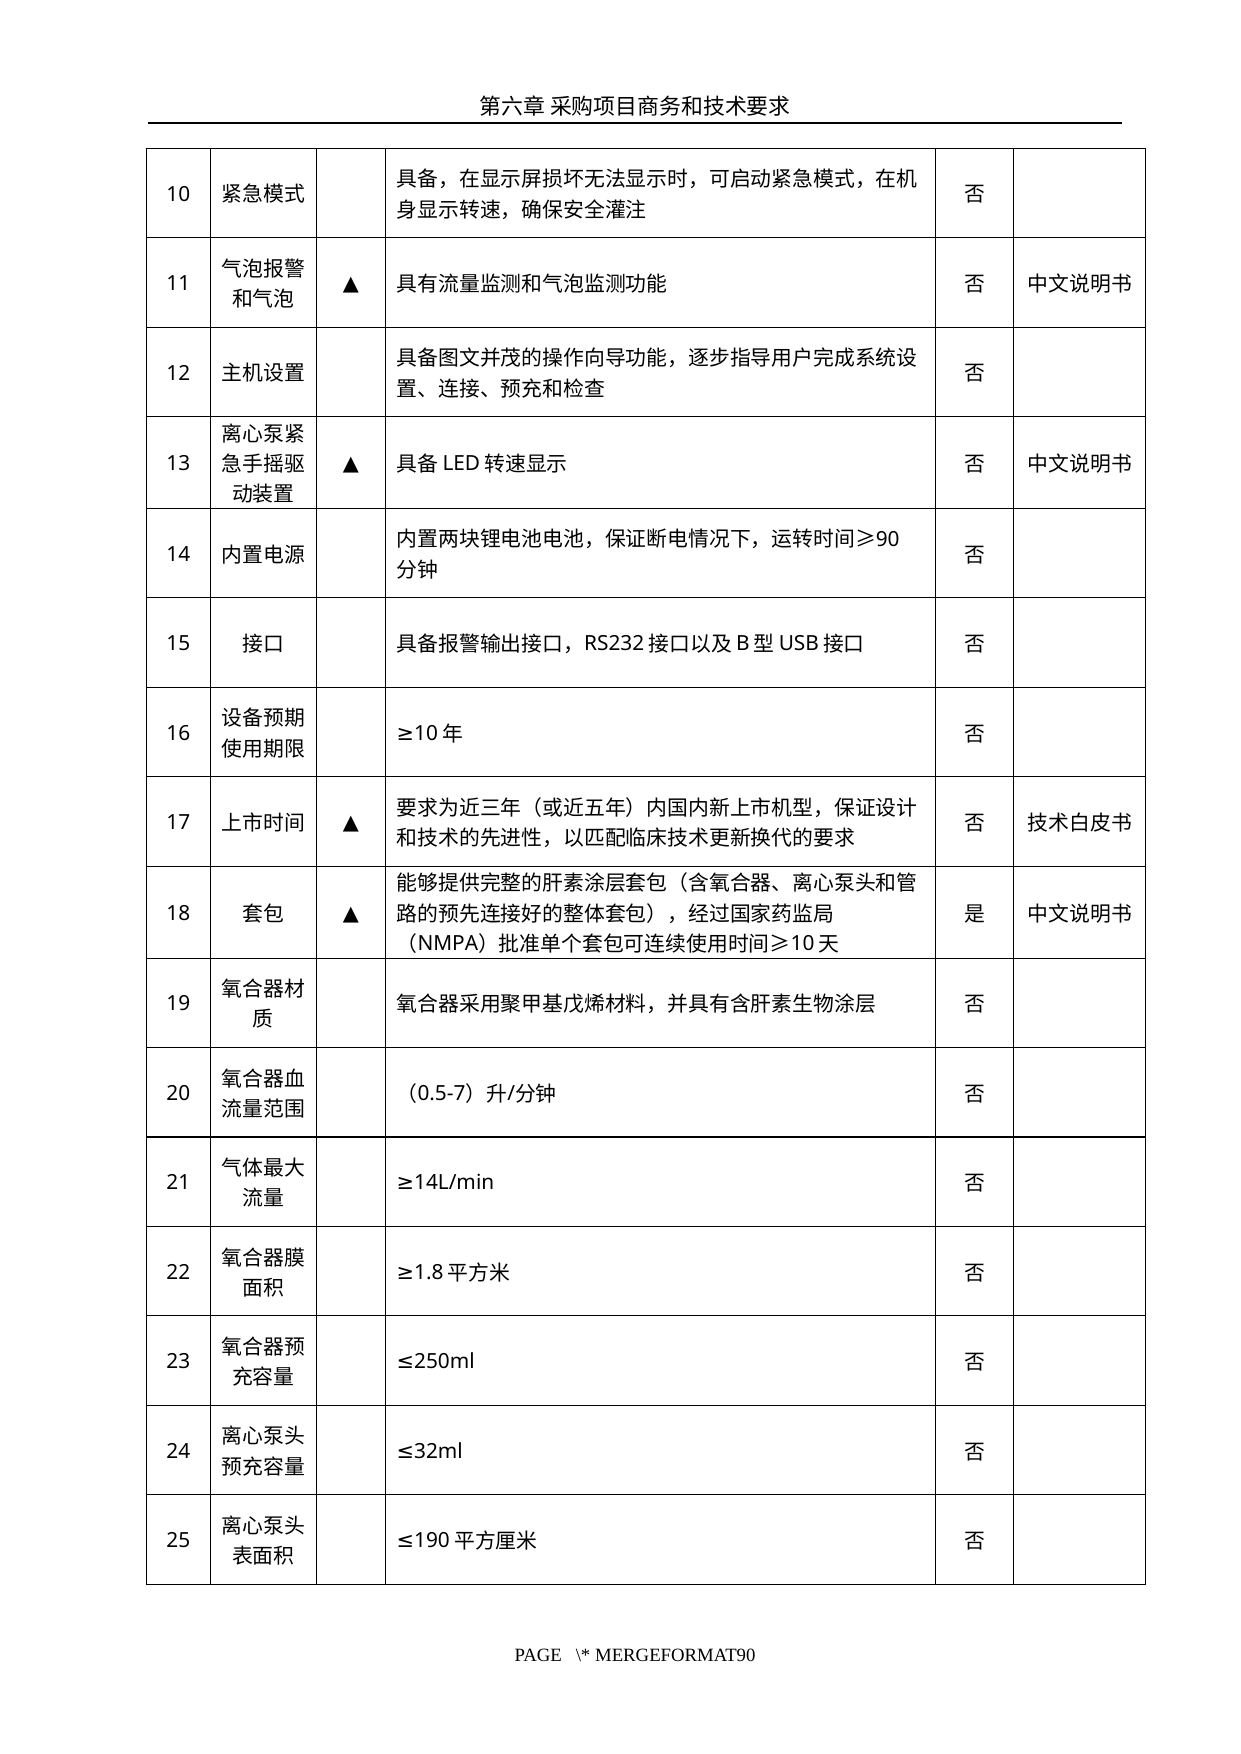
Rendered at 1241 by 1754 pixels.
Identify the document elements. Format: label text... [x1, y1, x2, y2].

table_cell 否 [936, 1495, 1013, 1584]
table_cell 中文说明书 [1014, 238, 1145, 327]
table_cell 23 [147, 1316, 210, 1405]
table_cell 20 [147, 1048, 210, 1136]
table_cell 否 [936, 777, 1013, 866]
table_cell [317, 959, 385, 1047]
table_cell 具备LED转速显示 [386, 417, 935, 508]
table_cell 11 [147, 238, 210, 327]
table_cell 离心泵头表面积 [211, 1495, 316, 1584]
table_cell 氧合器血流量范围 [211, 1048, 316, 1136]
table_cell 13 [147, 417, 210, 508]
table_cell [317, 509, 385, 597]
table_cell 具备图文并茂的操作向导功能，逐步指导用户完成系统设置、连接、预充和检查 [386, 328, 935, 416]
table_cell 设备预期使用期限 [211, 688, 316, 776]
table_cell ≥14L/min [386, 1138, 935, 1226]
table_cell [317, 1227, 385, 1315]
table_cell 氧合器采用聚甲基戊烯材料，并具有含肝素生物涂层 [386, 959, 935, 1047]
table_cell 否 [936, 1227, 1013, 1315]
table_cell 具备，在显示屏损坏无法显示时，可启动紧急模式，在机身显示转速，确保安全灌注 [386, 149, 935, 237]
table_cell 气体最大流量 [211, 1138, 316, 1226]
table_cell [317, 1316, 385, 1405]
table_cell [317, 1406, 385, 1494]
table_cell [317, 1048, 385, 1136]
table_cell 14 [147, 509, 210, 597]
table_cell 离心泵紧急手摇驱动装置 [211, 417, 316, 508]
table_cell [1014, 328, 1145, 416]
table_cell 主机设置 [211, 328, 316, 416]
table_cell ≤250ml [386, 1316, 935, 1405]
table_cell 要求为近三年（或近五年）内国内新上市机型，保证设计和技术的先进性，以匹配临床技术更新换代的要求 [386, 777, 935, 866]
table_cell ▲ [317, 238, 385, 327]
table_cell [317, 328, 385, 416]
table_cell 24 [147, 1406, 210, 1494]
table_cell 氧合器材质 [211, 959, 316, 1047]
table_cell 否 [936, 328, 1013, 416]
table_cell [1014, 1138, 1145, 1226]
table_cell [1014, 1227, 1145, 1315]
table_cell 气泡报警和气泡 [211, 238, 316, 327]
table_cell （0.5-7）升/分钟 [386, 1048, 935, 1136]
table_cell [1014, 1495, 1145, 1584]
table_cell 否 [936, 417, 1013, 508]
table_cell ▲ [317, 777, 385, 866]
table_cell [1014, 688, 1145, 776]
table_cell 否 [936, 959, 1013, 1047]
table_cell 具有流量监测和气泡监测功能 [386, 238, 935, 327]
table_cell 15 [147, 598, 210, 687]
table_cell [317, 1495, 385, 1584]
table_cell 技术白皮书 [1014, 777, 1145, 866]
table_cell [1014, 1048, 1145, 1136]
table_cell 具备报警输出接口，RS232接口以及B型USB接口 [386, 598, 935, 687]
table_cell [317, 1138, 385, 1226]
table_cell 16 [147, 688, 210, 776]
table_cell ≥1.8平方米 [386, 1227, 935, 1315]
table_cell 12 [147, 328, 210, 416]
table_cell 否 [936, 1138, 1013, 1226]
table_cell 能够提供完整的肝素涂层套包（含氧合器、离心泵头和管路的预先连接好的整体套包），经过国家药监局（NMPA）批准单个套包可连续使用时间≥10天 [386, 867, 935, 957]
table_cell 否 [936, 1406, 1013, 1494]
table_cell 内置两块锂电池电池，保证断电情况下，运转时间≥90分钟 [386, 509, 935, 597]
table_cell 否 [936, 509, 1013, 597]
table_cell 22 [147, 1227, 210, 1315]
table_cell 否 [936, 1048, 1013, 1136]
table_cell [317, 598, 385, 687]
table_cell 否 [936, 688, 1013, 776]
table_cell 否 [936, 238, 1013, 327]
table_cell 25 [147, 1495, 210, 1584]
table_cell 离心泵头预充容量 [211, 1406, 316, 1494]
table_cell 否 [936, 1316, 1013, 1405]
table_cell [1014, 509, 1145, 597]
table_cell 10 [147, 149, 210, 237]
table_cell [317, 149, 385, 237]
table_cell [1014, 598, 1145, 687]
table_cell 是 [936, 867, 1013, 957]
table_cell ≥10年 [386, 688, 935, 776]
table_cell [1014, 1316, 1145, 1405]
table_cell 中文说明书 [1014, 867, 1145, 957]
table_cell [1014, 149, 1145, 237]
table_cell 氧合器膜面积 [211, 1227, 316, 1315]
table_cell [317, 688, 385, 776]
table_cell 19 [147, 959, 210, 1047]
table_cell 否 [936, 598, 1013, 687]
table_cell ▲ [317, 417, 385, 508]
table_cell 内置电源 [211, 509, 316, 597]
table_cell [1014, 1406, 1145, 1494]
table_cell 套包 [211, 867, 316, 957]
table_cell 21 [147, 1138, 210, 1226]
table_cell ≤32ml [386, 1406, 935, 1494]
table_cell 接口 [211, 598, 316, 687]
table_cell ▲ [317, 867, 385, 957]
table_cell [1014, 959, 1145, 1047]
table_cell 上市时间 [211, 777, 316, 866]
table_cell 否 [936, 149, 1013, 237]
table_cell ≤190平方厘米 [386, 1495, 935, 1584]
table_cell 18 [147, 867, 210, 957]
table_cell 中文说明书 [1014, 417, 1145, 508]
table_cell 紧急模式 [211, 149, 316, 237]
table_cell 17 [147, 777, 210, 866]
table_cell 氧合器预充容量 [211, 1316, 316, 1405]
